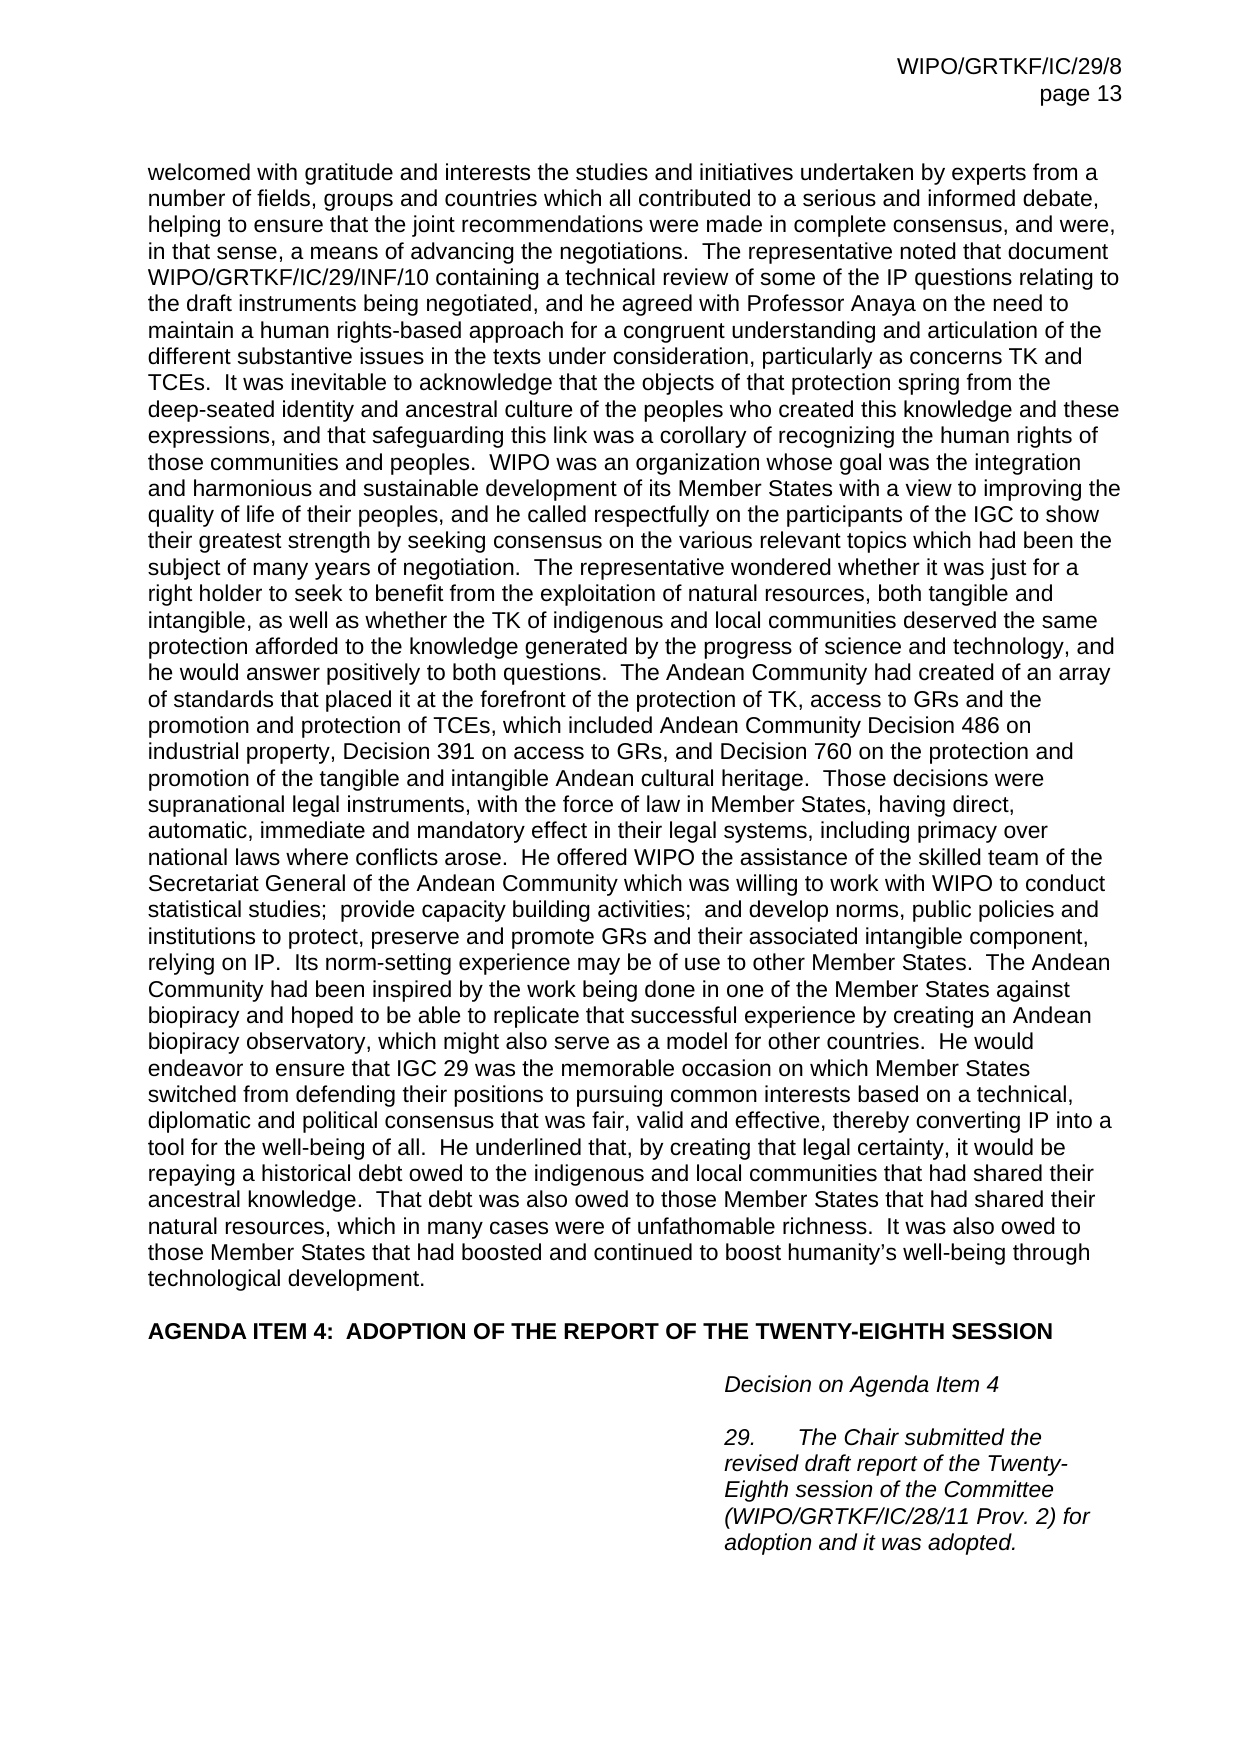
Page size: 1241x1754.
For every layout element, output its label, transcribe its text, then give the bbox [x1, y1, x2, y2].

subtitle AGENDA ITEM 4: Adoption of the Report of the Twenty-Eighth Session [148, 1318, 1122, 1344]
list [148, 158, 1122, 1292]
text Decision on Agenda Item 4 [724, 1371, 1122, 1397]
list The Chair submitted the revised draft report of the Twenty-Eighth session of the Committee (WIPO/GRTKF/IC/28/11 Prov. 2) for adoption and it was adopted. [724, 1423, 1122, 1555]
